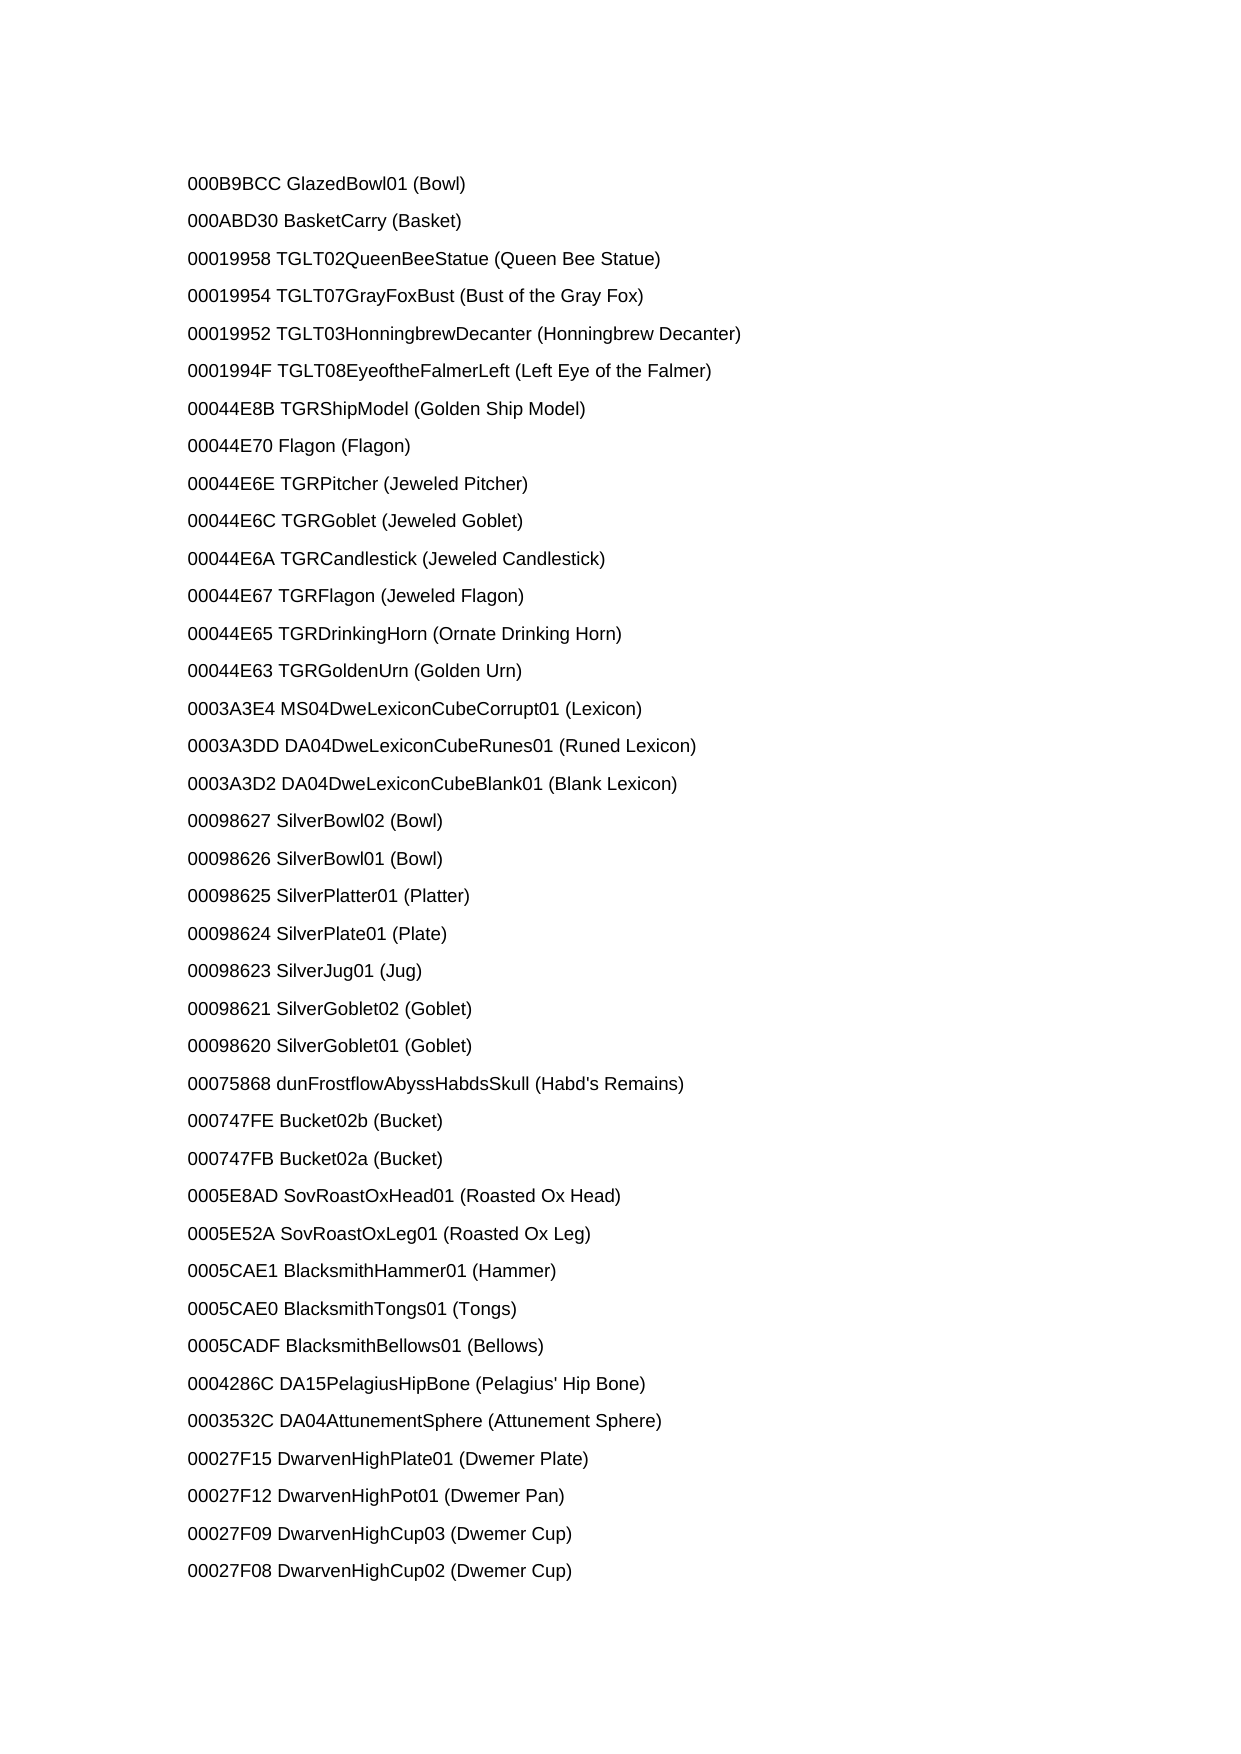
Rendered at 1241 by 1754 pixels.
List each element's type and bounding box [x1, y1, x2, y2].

text [187, 164, 1053, 1589]
